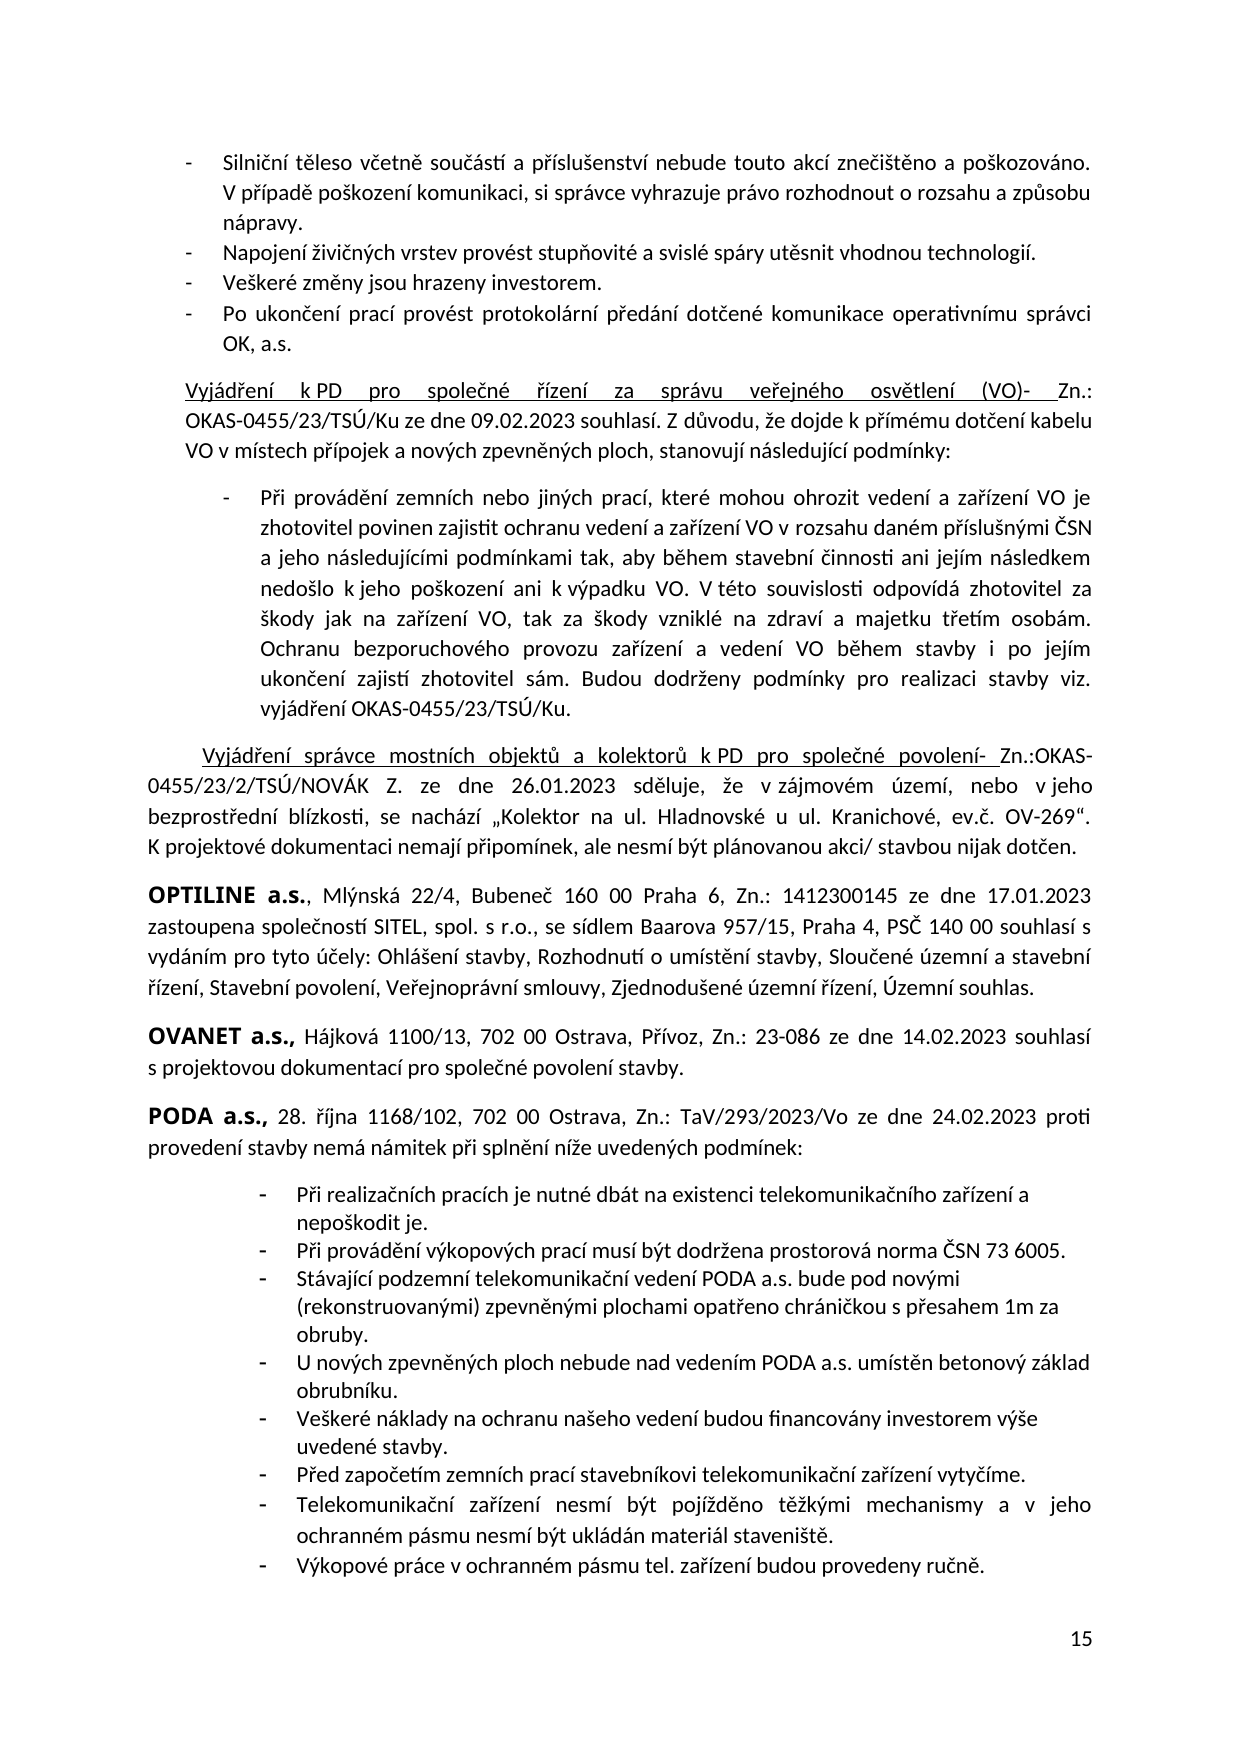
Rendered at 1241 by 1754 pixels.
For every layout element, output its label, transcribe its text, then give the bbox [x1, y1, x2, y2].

list obrubníku. [296, 1376, 1093, 1404]
list Před započetím zemních prací stavebníkovi telekomunikační zařízení vytyčíme. [259, 1460, 1093, 1488]
list Při provádění zemních nebo jiných prací, které mohou ohrozit vedení a zařízení VO je zhotovitel povinen zajistit ochranu vedení a zařízení VO v rozsahu daném příslušnými ČSN a jeho následujícími podmínkami tak, aby během stavební činnosti ani jejím následkem nedošlo k jeho poškození ani k výpadku VO. V této souvislosti odpovídá zhotovitel za škody jak na zařízení VO, tak za škody vzniklé na zdraví a majetku třetím osobám. Ochranu bezporuchového provozu zařízení a vedení VO během stavby i po jejím ukončení zajistí zhotovitel sám. Budou dodrženy podmínky pro realizaci stavby viz. vyjádření OKAS-0455/23/TSÚ/Ku. [223, 483, 1093, 722]
list Silniční těleso včetně součástí a příslušenství nebude touto akcí znečištěno a poškozováno. V případě poškození komunikaci, si správce vyhrazuje právo rozhodnout o rozsahu a způsobu nápravy. [185, 148, 1093, 236]
list Veškeré změny jsou hrazeny investorem. [185, 268, 1093, 296]
list Napojení živičných vrstev provést stupňovité a svislé spáry utěsnit vhodnou technologií. [185, 238, 1093, 266]
list U nových zpevněných ploch nebude nad vedením PODA a.s. umístěn betonový základ [259, 1348, 1093, 1376]
list (rekonstruovanými) zpevněnými plochami opatřeno chráničkou s přesahem 1m za obruby. [296, 1292, 1093, 1348]
list Výkopové práce v ochranném pásmu tel. zařízení budou provedeny ručně. [259, 1551, 1093, 1579]
text Vyjádření správce mostních objektů a kolektorů k PD pro společné povolení- Zn.:OKAS-0455/23/2/TSÚ/NOVÁK Z. ze dne 26.01.2023 sděluje, že v zájmovém území, nebo v jeho bezprostřední blízkosti, se nachází „Kolektor na ul. Hladnovské u ul. Kranichové, ev.č. OV-269“. K projektové dokumentaci nemají připomínek, ale nesmí být plánovanou akci/ stavbou nijak dotčen. [148, 741, 1093, 860]
list Při provádění výkopových prací musí být dodržena prostorová norma ČSN 73 6005. [259, 1236, 1093, 1264]
list Po ukončení prací provést protokolární předání dotčené komunikace operativnímu správci OK, a.s. [185, 299, 1093, 357]
text PODA a.s., 28. října 1168/102, 702 00 Ostrava, Zn.: TaV/293/2023/Vo ze dne 24.02.2023 proti provedení stavby nemá námitek při splnění níže uvedených podmínek: [148, 1100, 1093, 1161]
text Vyjádření k PD pro společné řízení za správu veřejného osvětlení (VO)- Zn.: OKAS-0455/23/TSÚ/Ku ze dne 09.02.2023 souhlasí. Z důvodu, že dojde k přímému dotčení kabelu VO v místech přípojek a nových zpevněných ploch, stanovují následující podmínky: [185, 376, 1093, 464]
list Při realizačních pracích je nutné dbát na existenci telekomunikačního zařízení a nepoškodit je. [259, 1180, 1093, 1236]
text OPTILINE a.s., Mlýnská 22/4, Bubeneč 160 00 Praha 6, Zn.: 1412300145 ze dne 17.01.2023 zastoupena společností SITEL, spol. s r.o., se sídlem Baarova 957/15, Praha 4, PSČ 140 00 souhlasí s vydáním pro tyto účely: Ohlášení stavby, Rozhodnutí o umístění stavby, Sloučené územní a stavební řízení, Stavební povolení, Veřejnoprávní smlouvy, Zjednodušené územní řízení, Územní souhlas. [148, 879, 1093, 1001]
list Telekomunikační zařízení nesmí být pojížděno těžkými mechanismy a v jeho ochranném pásmu nesmí být ukládán materiál staveniště. [259, 1491, 1093, 1549]
text OVANET a.s., Hájková 1100/13, 702 00 Ostrava, Přívoz, Zn.: 23-086 ze dne 14.02.2023 souhlasí s projektovou dokumentací pro společné povolení stavby. [148, 1019, 1093, 1081]
list Stávající podzemní telekomunikační vedení PODA a.s. bude pod novými [259, 1264, 1093, 1292]
list Veškeré náklady na ochranu našeho vedení budou financovány investorem výše uvedené stavby. [259, 1404, 1093, 1460]
